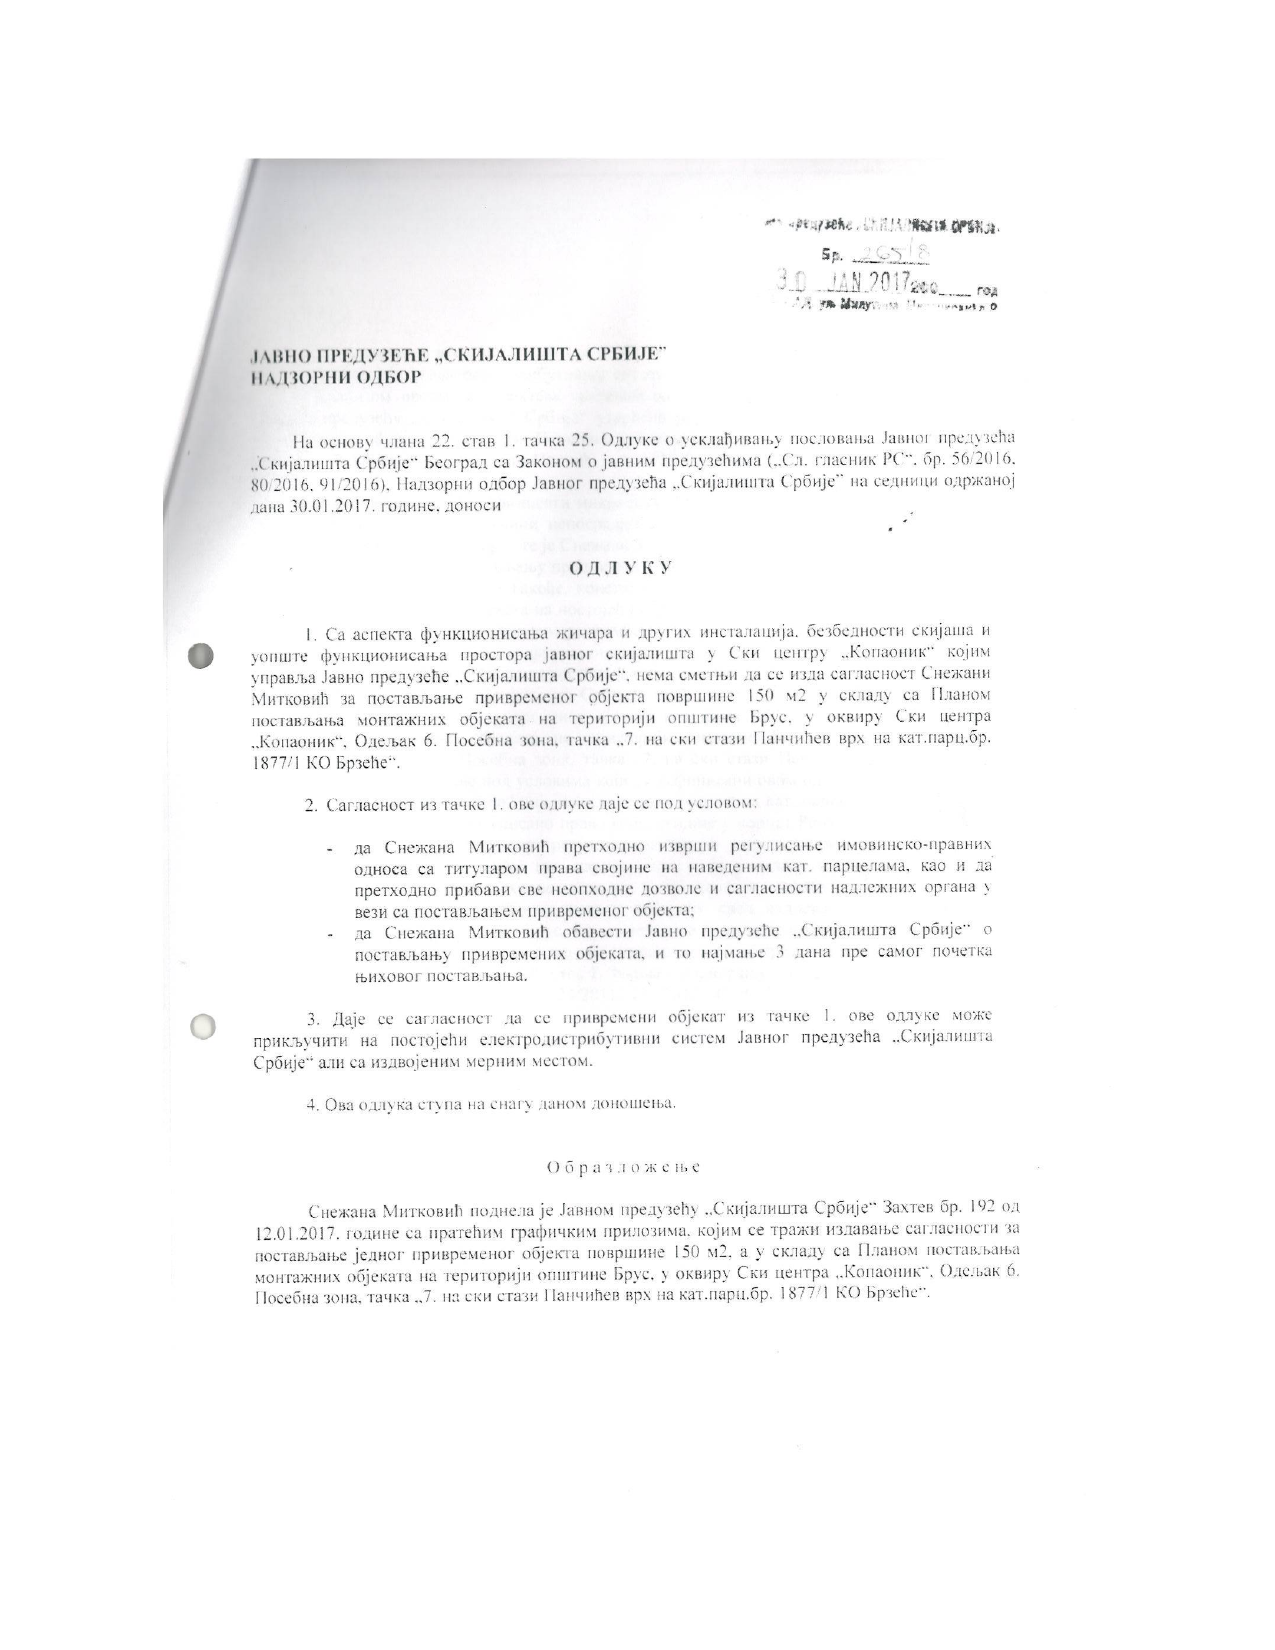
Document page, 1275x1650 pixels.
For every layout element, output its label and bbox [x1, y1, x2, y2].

picture [147, 147, 1128, 1503]
